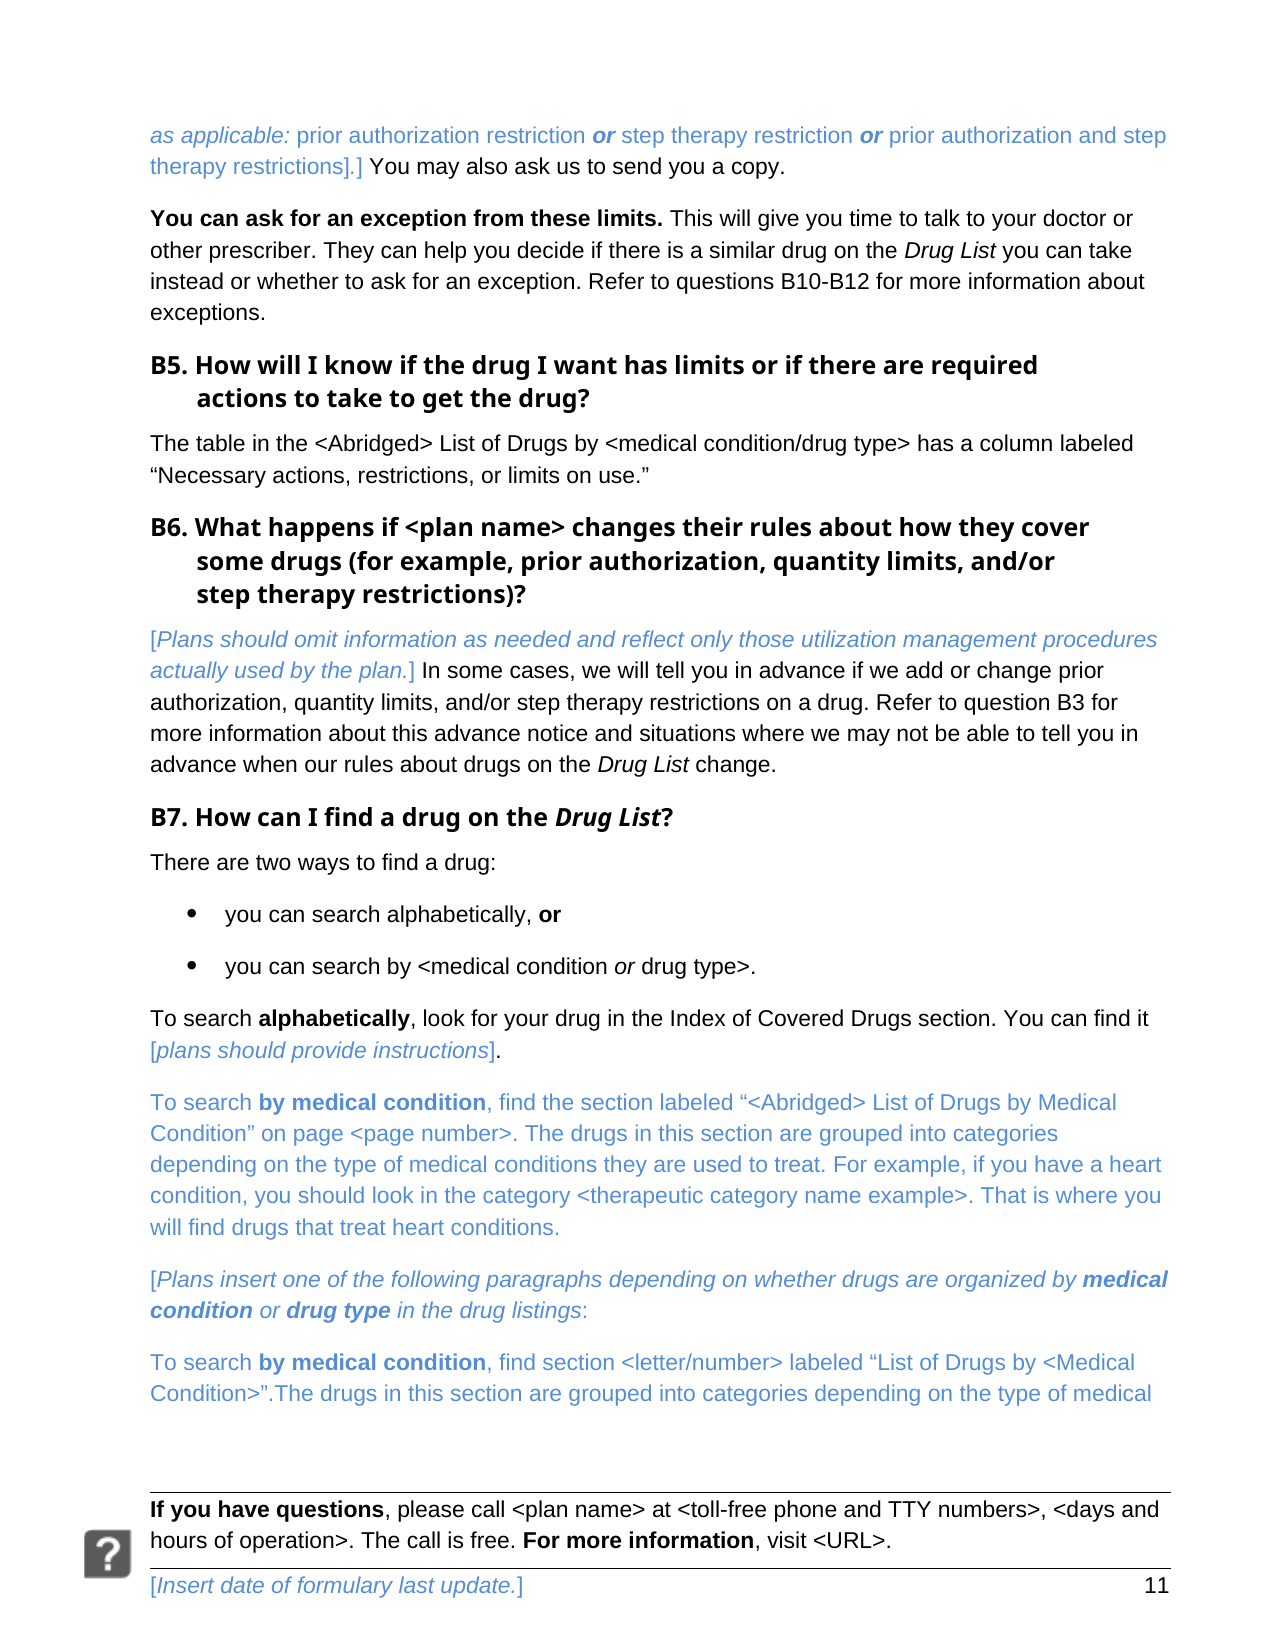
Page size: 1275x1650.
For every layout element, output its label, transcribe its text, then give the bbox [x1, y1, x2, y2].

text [150, 118, 1171, 181]
text [Plans should omit information as needed and reflect only those utilization management procedures actually used by the plan.] In some cases, we will tell you in advance if we add or change prior authorization, quantity limits, and/or step therapy restrictions on a drug. Refer to question B3 for more information about this advance notice and situations where we may not be able to tell you in advance when our rules about drugs on the Drug List change. [150, 623, 1171, 779]
text To search by medical condition, find the section labeled “<Abridged> List of Drugs by Medical Condition” on page <page number>. The drugs in this section are grouped into categories depending on the type of medical conditions they are used to treat. For example, if you have a heart condition, you should look in the category <therapeutic category name example>. That is where you will find drugs that treat heart conditions. [150, 1085, 1171, 1241]
list you can search alphabetically, or [187, 898, 1096, 929]
subtitle B5. How will I know if the drug I want has limits or if there are required actions to take to get the drug? [150, 348, 1096, 414]
text The table in the <Abridged> List of Drugs by <medical condition/drug type> has a column labeled “Necessary actions, restrictions, or limits on use.” [150, 427, 1171, 489]
text To search alphabetically, look for your drug in the Index of Covered Drugs section. You can find it [plans should provide instructions]. [150, 1002, 1171, 1064]
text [150, 1346, 1171, 1408]
subtitle B6. What happens if <plan name> changes their rules about how they cover some drugs (for example, prior authorization, quantity limits, and/or step therapy restrictions)? [150, 510, 1096, 610]
text [Plans insert one of the following paragraphs depending on whether drugs are organized by medical condition or drug type in the drug listings: [150, 1262, 1171, 1325]
subtitle B7. How can I find a drug on the Drug List? [150, 800, 1096, 833]
picture [84, 1529, 133, 1580]
text You can ask for an exception from these limits. This will give you time to talk to your doctor or other prescriber. They can help you decide if there is a similar drug on the Drug List you can take instead or whether to ask for an exception. Refer to questions B10-B12 for more information about exceptions. [150, 202, 1171, 327]
list you can search by <medical condition or drug type>. [187, 950, 1096, 981]
text There are two ways to find a drug: [150, 846, 1171, 877]
